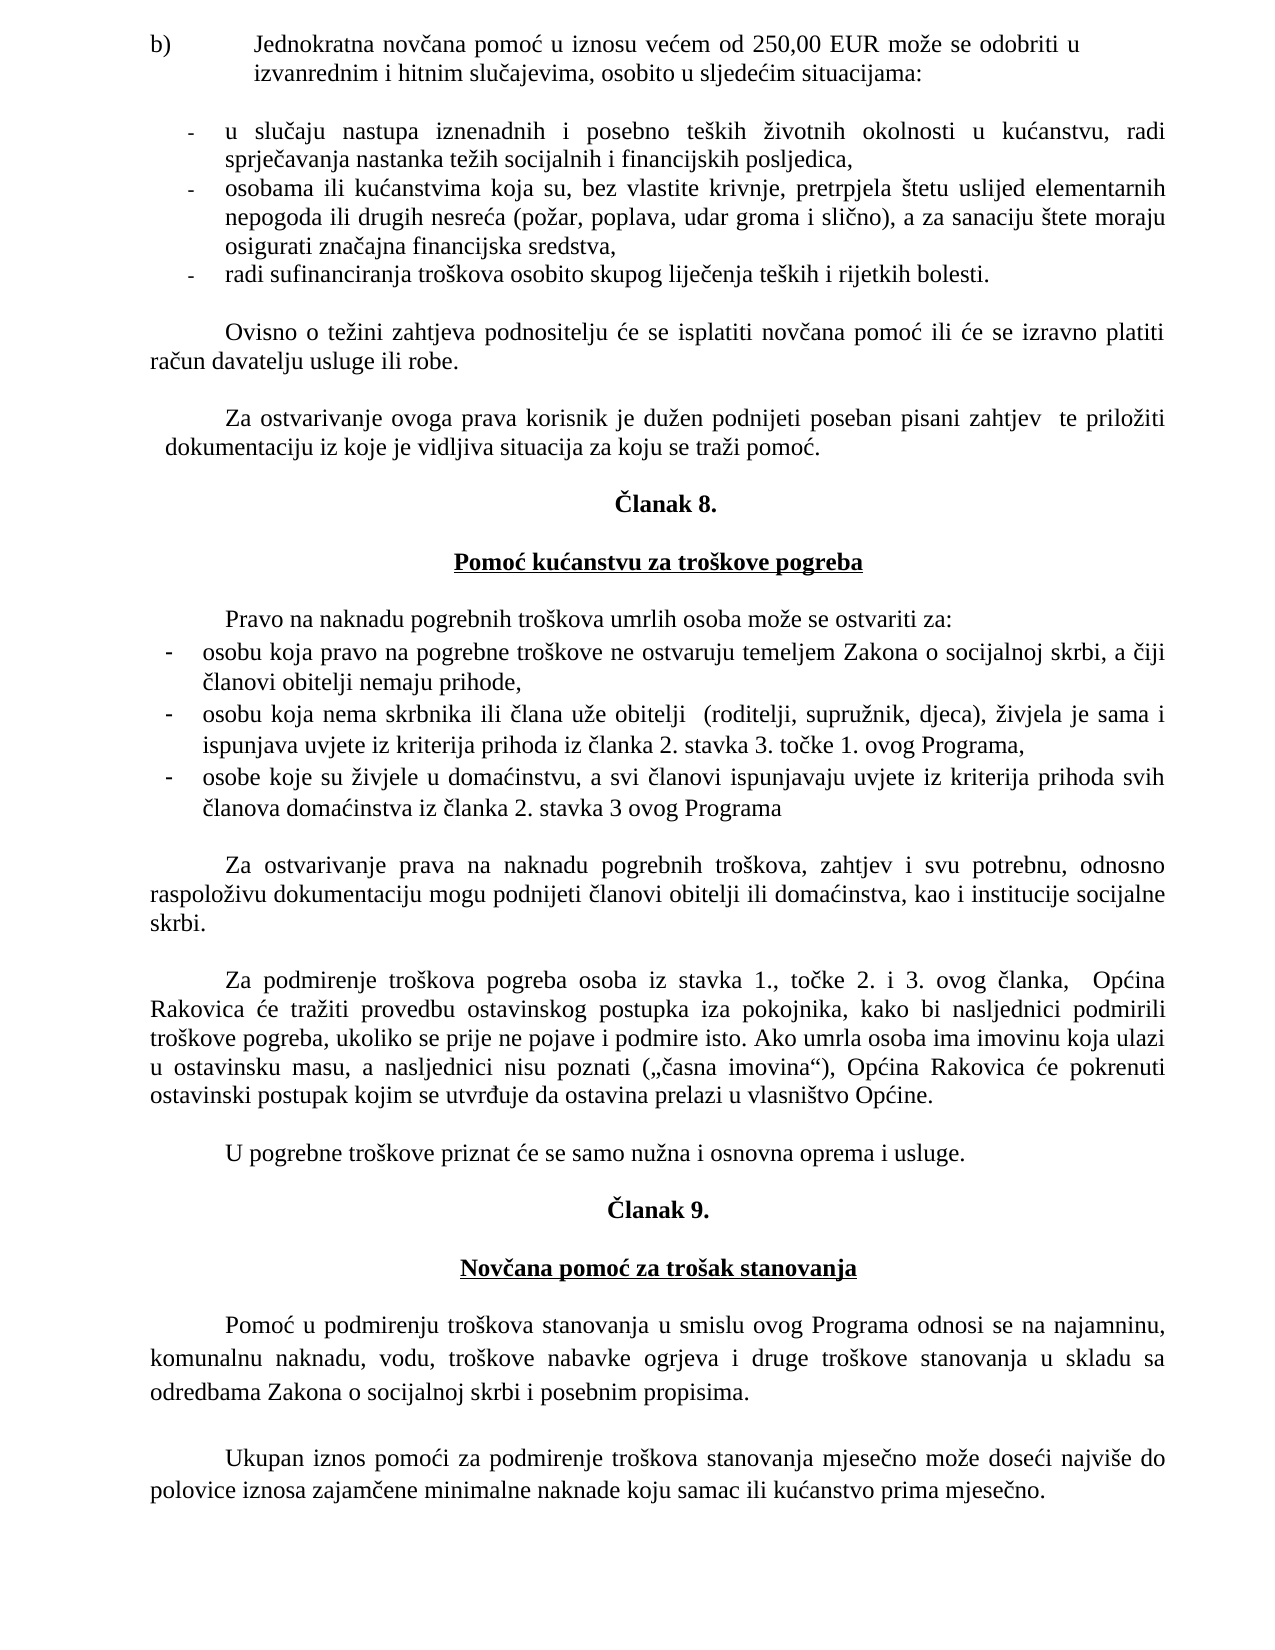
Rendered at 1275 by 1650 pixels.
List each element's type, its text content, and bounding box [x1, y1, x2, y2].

list osobu koja pravo na pogrebne troškove ne ostvaruju temeljem Zakona o socijalnoj skrbi, a čiji članovi obitelji nemaju prihode, [165, 633, 1167, 696]
list Jednokratna novčana pomoć u iznosu većem od 250,00 EUR može se odobriti u izvanrednim i hitnim slučajevima, osobito u sljedećim situacijama: [150, 29, 1080, 87]
text Pomoć kućanstvu za troškove pogreba [150, 547, 1167, 576]
text Za podmirenje troškova pogreba osoba iz stavka 1., točke 2. i 3. ovog članka, Općina Rakovica će tražiti provedbu ostavinskog postupka iza pokojnika, kako bi nasljednici podmirili troškove pogreba, ukoliko se prije ne pojave i podmire isto. Ako umrla osoba ima imovinu koja ulazi u ostavinsku masu, a nasljednici nisu poznati („časna imovina“), Općina Rakovica će pokrenuti ostavinski postupak kojim se utvrđuje da ostavina prelazi u vlasništvo Općine. [150, 966, 1167, 1109]
list Članak 8. [165, 489, 1167, 518]
text Novčana pomoć za trošak stanovanja [150, 1253, 1167, 1282]
list osobama ili kućanstvima koja su, bez vlastite krivnje, pretrpjela štetu uslijed elementarnih nepogoda ili drugih nesreća (požar, poplava, udar groma i slično), a za sanaciju štete moraju osigurati značajna financijska sredstva, [187, 173, 1167, 259]
text Ovisno o težini zahtjeva podnositelju će se isplatiti novčana pomoć ili će se izravno platiti račun davatelju usluge ili robe. [150, 317, 1167, 374]
list u slučaju nastupa iznenadnih i posebno teških životnih okolnosti u kućanstvu, radi sprječavanja nastanka težih socijalnih i financijskih posljedica, [187, 116, 1167, 173]
text Pravo na naknadu pogrebnih troškova umrlih osoba može se ostvariti za: [150, 604, 1167, 633]
list osobu koja nema skrbnika ili člana uže obitelji (roditelji, supružnik, djeca), živjela je sama i ispunjava uvjete iz kriterija prihoda iz članka 2. stavka 3. točke 1. ovog Programa, [165, 696, 1167, 759]
text Ukupan iznos pomoći za podmirenje troškova stanovanja mjesečno može doseći najviše do polovice iznosa zajamčene minimalne naknade koju samac ili kućanstvo prima mjesečno. [150, 1443, 1167, 1504]
text Za ostvarivanje prava na naknadu pogrebnih troškova, zahtjev i svu potrebnu, odnosno raspoloživu dokumentaciju mogu podnijeti članovi obitelji ili domaćinstva, kao i institucije socijalne skrbi. [150, 851, 1167, 937]
text U pogrebne troškove priznat će se samo nužna i osnovna oprema i usluge. [150, 1138, 1167, 1167]
list osobe koje su živjele u domaćinstvu, a svi članovi ispunjavaju uvjete iz kriterija prihoda svih članova domaćinstva iz članka 2. stavka 3 ovog Programa [165, 759, 1167, 822]
list Za ostvarivanje ovoga prava korisnik je dužen podnijeti poseban pisani zahtjev te priložiti dokumentaciju iz koje je vidljiva situacija za koju se traži pomoć. [165, 403, 1167, 461]
text Članak 9. [150, 1196, 1167, 1224]
text Pomoć u podmirenju troškova stanovanja u smislu ovog Programa odnosi se na najamninu, komunalnu naknadu, vodu, troškove nabavke ogrjeva i druge troškove stanovanja u skladu sa odredbama Zakona o socijalnoj skrbi i posebnim propisima. [150, 1311, 1167, 1405]
list radi sufinanciranja troškova osobito skupog liječenja teških i rijetkih bolesti. [187, 259, 1167, 288]
